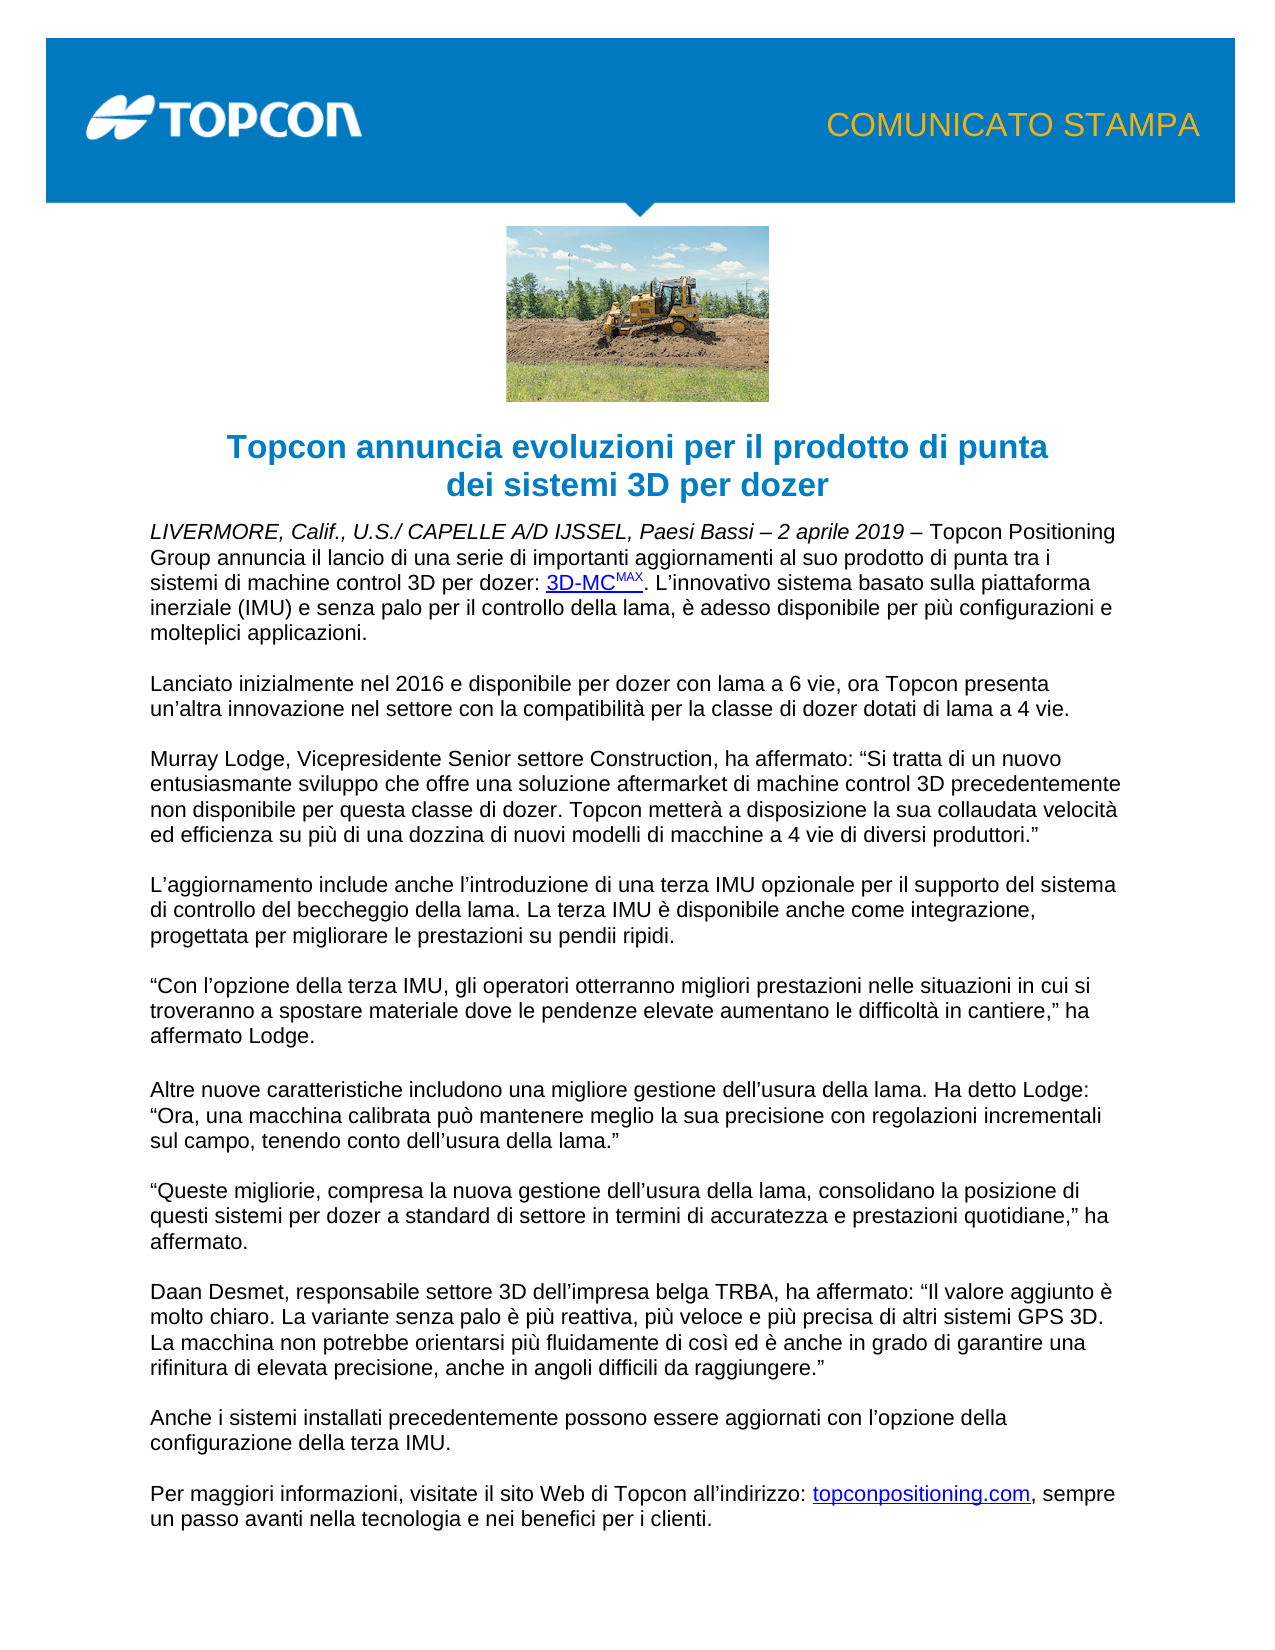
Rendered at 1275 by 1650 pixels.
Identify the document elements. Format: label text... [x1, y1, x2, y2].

text “Queste migliorie, compresa la nuova gestione dell’usura della lama, consolidano la posizione di questi sistemi per dozer a standard di settore in termini di accuratezza e prestazioni quotidiane,” ha affermato. [150, 1178, 1125, 1254]
text LIVERMORE, Calif., U.S./ CAPELLE A/D IJSSEL, Paesi Bassi – 2 aprile 2019 – Topcon Positioning Group annuncia il lancio di una serie di importanti aggiornamenti al suo prodotto di punta tra i sistemi di machine control 3D per dozer: 3D-MCMAX. L’innovativo sistema basato sulla piattaforma inerziale (IMU) e senza palo per il controllo della lama, è adesso disponibile per più configurazioni e molteplici applicazioni. [150, 519, 1125, 645]
picture [46, 38, 1235, 217]
text Lanciato inizialmente nel 2016 e disponibile per dozer con lama a 6 vie, ora Topcon presenta un’altra innovazione nel settore con la compatibilità per la classe di dozer dotati di lama a 4 vie. [150, 671, 1125, 721]
text Murray Lodge, Vicepresidente Senior settore Construction, ha affermato: “Si tratta di un nuovo entusiasmante sviluppo che offre una soluzione aftermarket di machine control 3D precedentemente non disponibile per questa classe di dozer. Topcon metterà a disposizione la sua collaudata velocità ed efficienza su più di una dozzina di nuovi modelli di macchine a 4 vie di diversi produttori.” [150, 746, 1125, 847]
text Daan Desmet, responsabile settore 3D dell’impresa belga TRBA, ha affermato: “Il valore aggiunto è molto chiaro. La variante senza palo è più reattiva, più veloce e più precisa di altri sistemi GPS 3D. La macchina non potrebbe orientarsi più fluidamente di così ed è anche in grado di garantire una rifinitura di elevata precisione, anche in angoli difficili da raggiungere.” [150, 1279, 1125, 1380]
text Per maggiori informazioni, visitate il sito Web di Topcon all’indirizzo: topconpositioning.com, sempre un passo avanti nella tecnologia e nei benefici per i clienti. [150, 1481, 1125, 1531]
text “Con l’opzione della terza IMU, gli operatori otterranno migliori prestazioni nelle situazioni in cui si troveranno a spostare materiale dove le pendenze elevate aumentano le difficoltà in cantiere,” ha affermato Lodge. [150, 973, 1125, 1049]
text dei sistemi 3D per dozer [150, 465, 1125, 504]
text Altre nuove caratteristiche includono una migliore gestione dell’usura della lama. Ha detto Lodge: “Ora, una macchina calibrata può mantenere meglio la sua precisione con regolazioni incrementali sul campo, tenendo conto dell’usura della lama.” [150, 1077, 1125, 1153]
picture [506, 226, 769, 402]
text Anche i sistemi installati precedentemente possono essere aggiornati con l’opzione della configurazione della terza IMU. [150, 1405, 1125, 1456]
text L’aggiornamento include anche l’introduzione di una terza IMU opzionale per il supporto del sistema di controllo del beccheggio della lama. La terza IMU è disponibile anche come integrazione, progettata per migliorare le prestazioni su pendii ripidi. [150, 872, 1125, 948]
text Topcon annuncia evoluzioni per il prodotto di punta [150, 427, 1125, 465]
